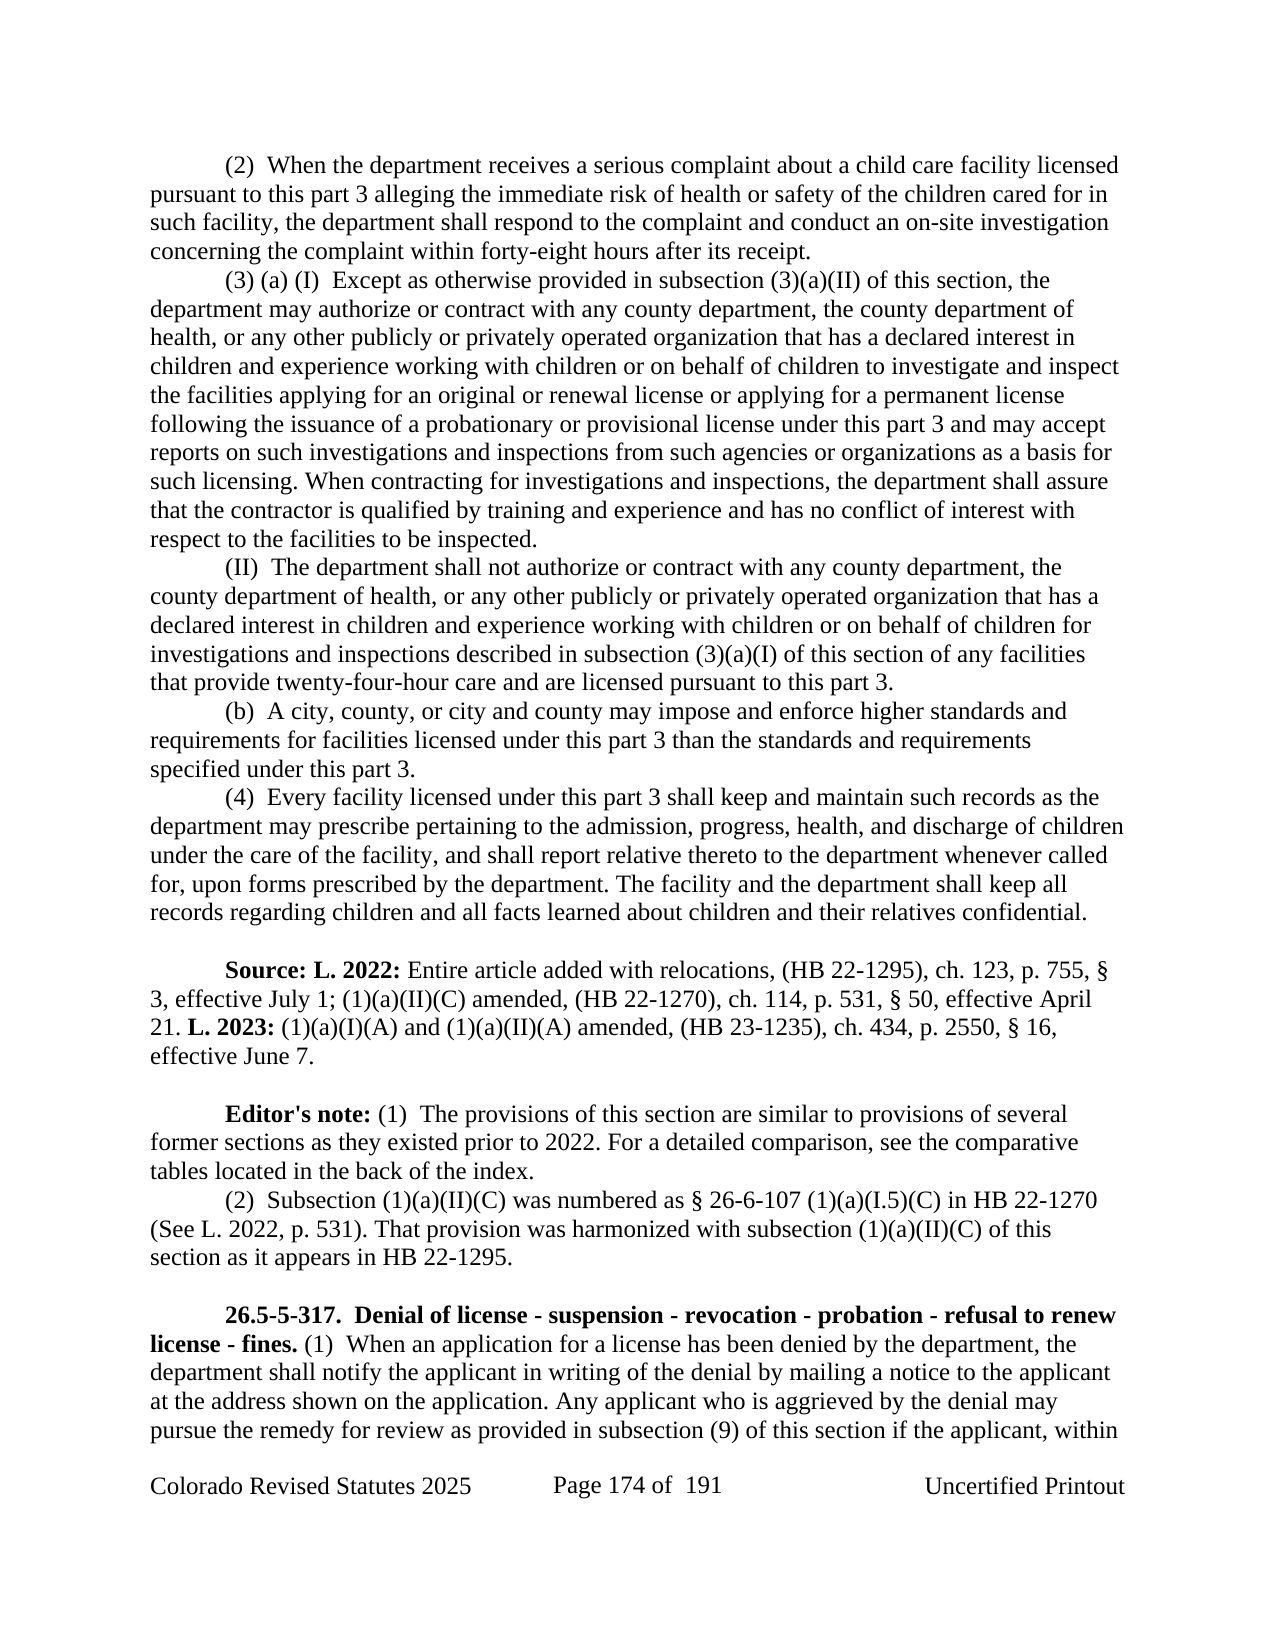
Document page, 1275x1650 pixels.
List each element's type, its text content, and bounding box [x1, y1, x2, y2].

text (3) (a) (I) Except as otherwise provided in subsection (3)(a)(II) of this section, the department may authorize or contract with any county department, the county department of health, or any other publicly or privately operated organization that has a declared interest in children and experience working with children or on behalf of children to investigate and inspect the facilities applying for an original or renewal license or applying for a permanent license following the issuance of a probationary or provisional license under this part 3 and may accept reports on such investigations and inspections from such agencies or organizations as a basis for such licensing. When contracting for investigations and inspections, the department shall assure that the contractor is qualified by training and experience and has no conflict of interest with respect to the facilities to be inspected. [150, 265, 1125, 552]
text Source: L. 2022: Entire article added with relocations, (HB 22-1295), ch. 123, p. 755, § 3, effective July 1; (1)(a)(II)(C) amended, (HB 22-1270), ch. 114, p. 531, § 50, effective April 21. L. 2023: (1)(a)(I)(A) and (1)(a)(II)(A) amended, (HB 23-1235), ch. 434, p. 2550, § 16, effective June 7. [150, 955, 1125, 1070]
text (4) Every facility licensed under this part 3 shall keep and maintain such records as the department may prescribe pertaining to the admission, progress, health, and discharge of children under the care of the facility, and shall report relative thereto to the department whenever called for, upon forms prescribed by the department. The facility and the department shall keep all records regarding children and all facts learned about children and their relatives confidential. [150, 782, 1125, 926]
text (2) Subsection (1)(a)(II)(C) was numbered as § 26-6-107 (1)(a)(I.5)(C) in HB 22-1270 (See L. 2022, p. 531). That provision was harmonized with subsection (1)(a)(II)(C) of this section as it appears in HB 22-1295. [150, 1185, 1125, 1271]
text (2) When the department receives a serious complaint about a child care facility licensed pursuant to this part 3 alleging the immediate risk of health or safety of the children cared for in such facility, the department shall respond to the complaint and conduct an on-site investigation concerning the complaint within forty-eight hours after its receipt. [150, 150, 1125, 265]
text (b) A city, county, or city and county may impose and enforce higher standards and requirements for facilities licensed under this part 3 than the standards and requirements specified under this part 3. [150, 696, 1125, 782]
text Editor's note: (1) The provisions of this section are similar to provisions of several former sections as they existed prior to 2022. For a detailed comparison, see the comparative tables located in the back of the index. [150, 1099, 1125, 1185]
text (II) The department shall not authorize or contract with any county department, the county department of health, or any other publicly or privately operated organization that has a declared interest in children and experience working with children or on behalf of children for investigations and inspections described in subsection (3)(a)(I) of this section of any facilities that provide twenty-four-hour care and are licensed pursuant to this part 3. [150, 552, 1125, 696]
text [150, 1300, 1125, 1444]
